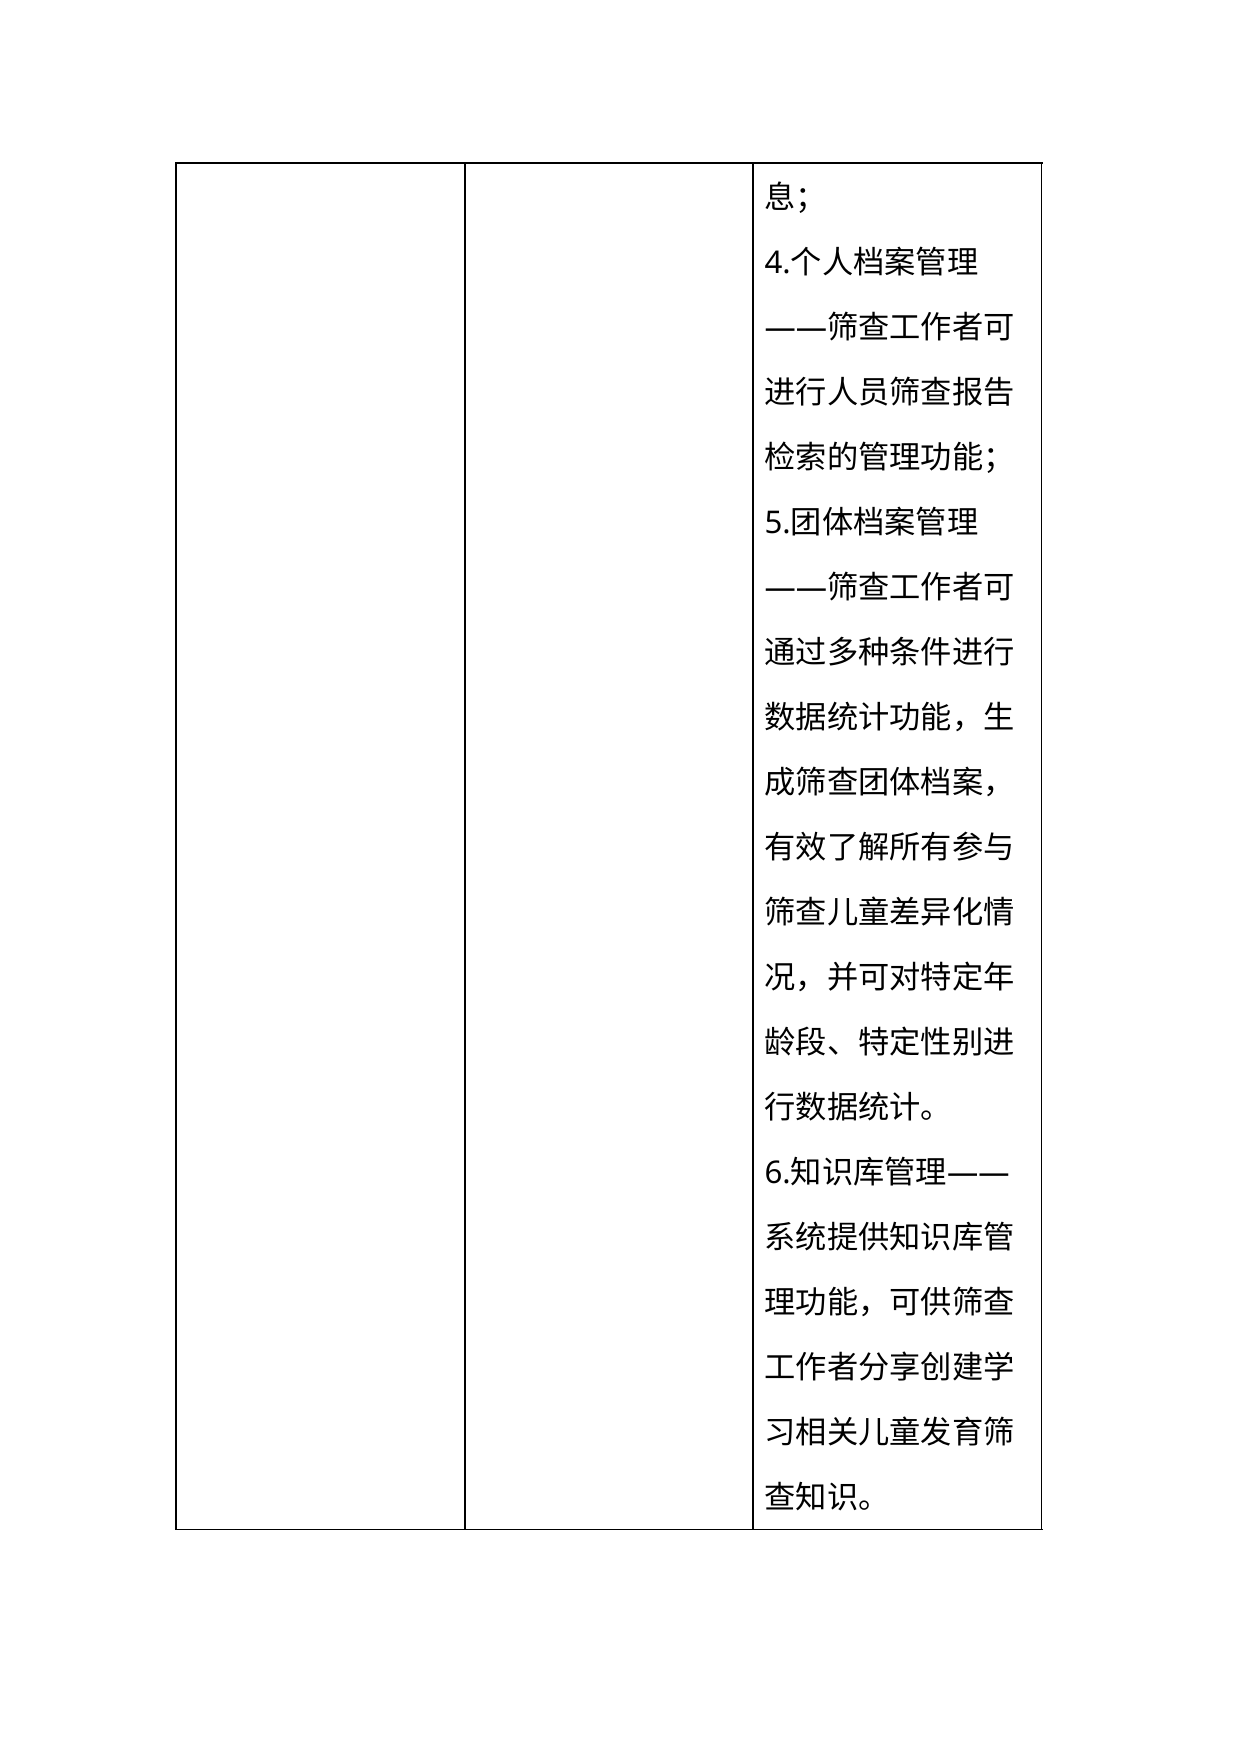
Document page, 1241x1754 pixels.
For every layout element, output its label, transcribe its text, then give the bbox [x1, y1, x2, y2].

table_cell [754, 164, 1041, 1528]
table_cell 1 [466, 164, 752, 1528]
table_cell [177, 164, 464, 1528]
